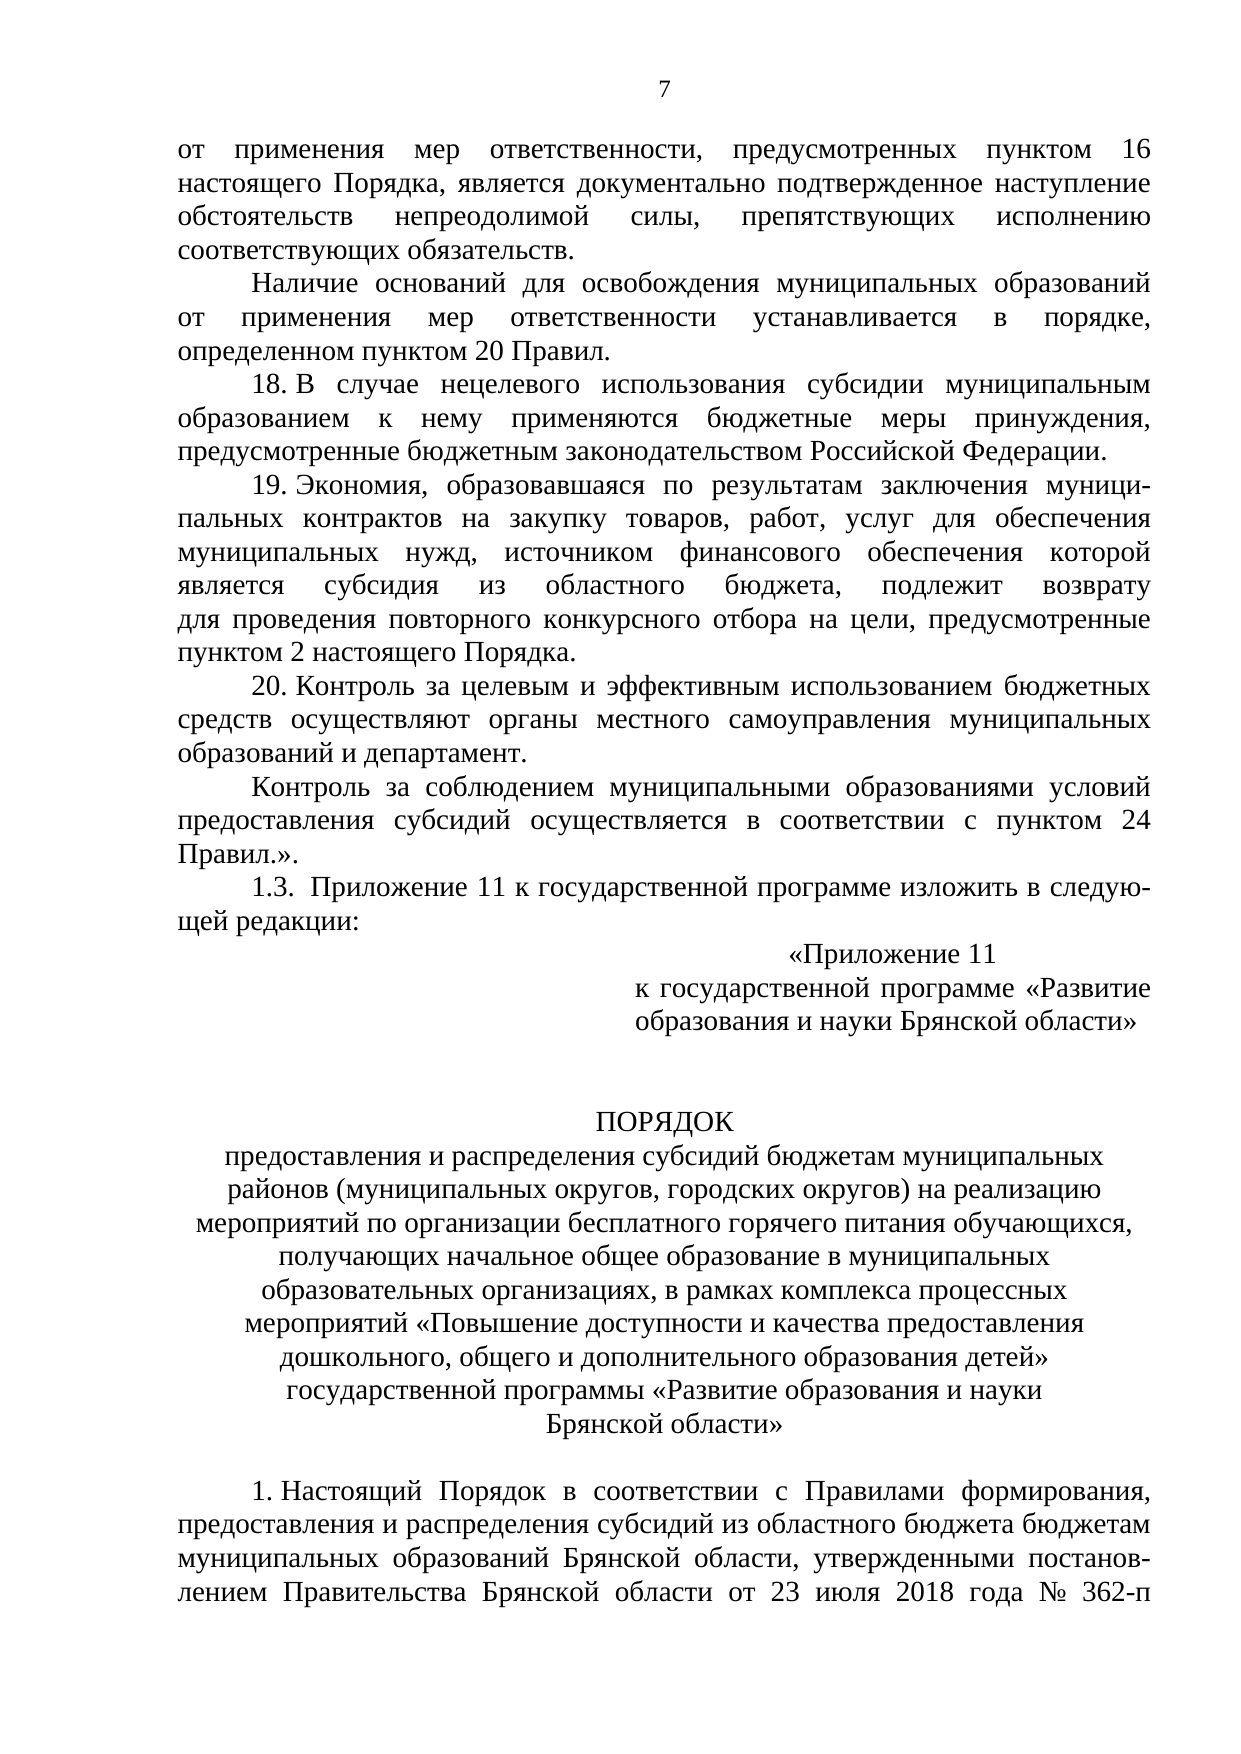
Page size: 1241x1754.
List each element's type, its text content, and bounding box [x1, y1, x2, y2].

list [177, 1473, 1152, 1607]
text 18. В случае нецелевого использования субсидии муниципальным образованием к нему применяются бюджетные меры принуждения, предусмотренные бюджетным законодательством Российской Федерации. [177, 366, 1152, 467]
text Наличие оснований для освобождения муниципальных образований от применения мер ответственности устанавливается в порядке, определенном пунктом 20 Правил. [177, 266, 1152, 366]
list предоставления и распределения субсидий бюджетам муниципальных районов (муниципальных округов, городских округов) на реализацию мероприятий по организации бесплатного горячего питания обучающихся, получающих начальное общее образование в муниципальных образовательных организациях, в рамках комплекса процессных мероприятий «Повышение доступности и качества предоставления дошкольного, общего и дополнительного образования детей» государственной программы «Развитие образования и науки [177, 1138, 1152, 1406]
text 20. Контроль за целевым и эффективным использованием бюджетных средств осуществляют органы местного самоуправления муниципальных образований и департамент. [177, 668, 1152, 769]
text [177, 131, 1152, 266]
text 19. Экономия, образовавшаяся по результатам заключения муници-пальных контрактов на закупку товаров, работ, услуг для обеспечения муниципальных нужд, источником финансового обеспечения которой является субсидия из областного бюджета, подлежит возврату для проведения повторного конкурсного отбора на цели, предусмотренные пунктом 2 настоящего Порядка. [177, 467, 1152, 668]
text Контроль за соблюдением муниципальными образованиями условий предоставления субсидий осуществляется в соответствии с пунктом 24 Правил.». [177, 769, 1152, 869]
list «Приложение 11 [635, 936, 1152, 970]
list Брянской области» [177, 1406, 1152, 1439]
list к государственной программе «Развитие образования и науки Брянской области» [635, 970, 1152, 1037]
list ПОРЯДОК [177, 1104, 1152, 1138]
list Приложение 11 к государственной программе изложить в следую-щей редакции: [177, 869, 1152, 936]
